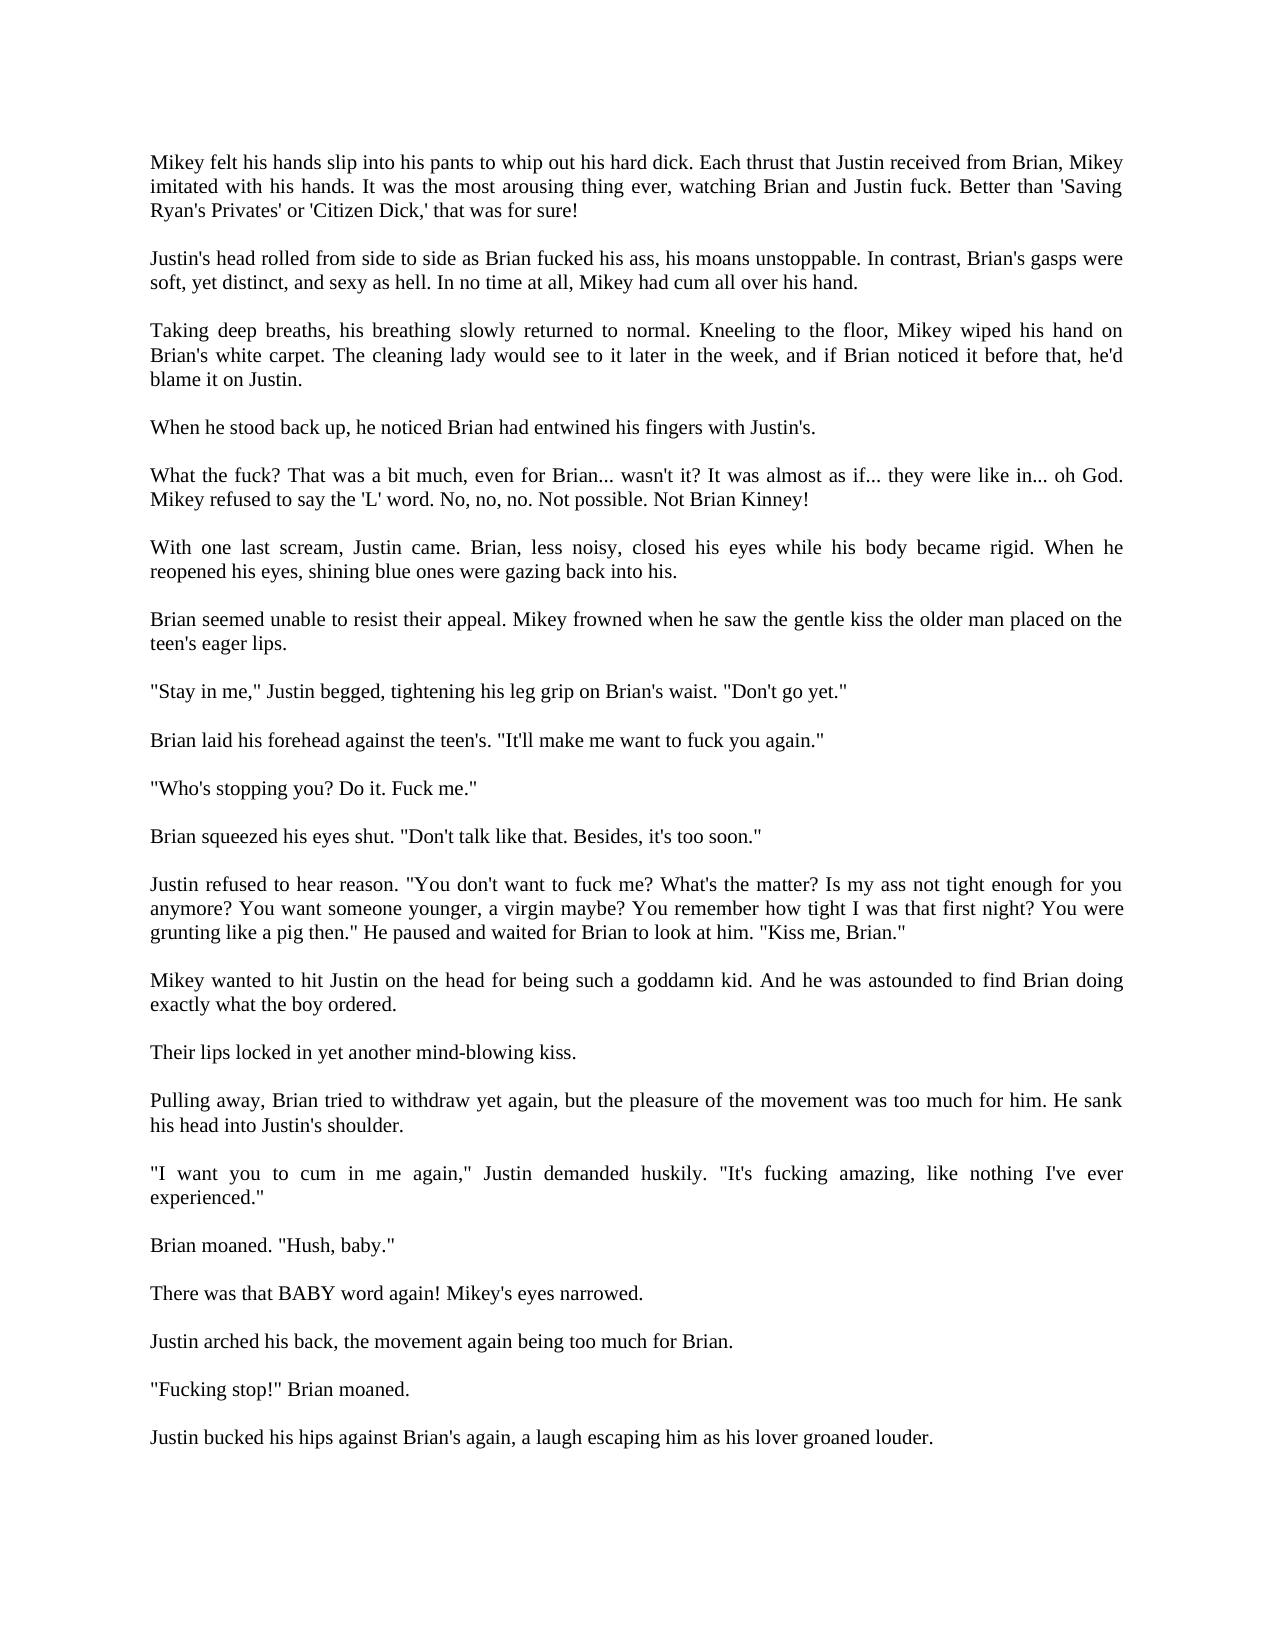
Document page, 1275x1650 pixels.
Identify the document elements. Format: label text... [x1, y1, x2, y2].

text "I want you to cum in me again," Justin demanded huskily. "It's fucking amazing, like nothing I've ever experienced." [150, 1161, 1125, 1209]
text "Fucking stop!" Brian moaned. [150, 1377, 1125, 1401]
text Mikey felt his hands slip into his pants to whip out his hard dick. Each thrust that Justin received from Brian, Mikey imitated with his hands. It was the most arousing thing ever, watching Brian and Justin fuck. Better than 'Saving Ryan's Privates' or 'Citizen Dick,' that was for sure! [150, 150, 1125, 222]
text What the fuck? That was a bit much, even for Brian... wasn't it? It was almost as if... they were like in... oh God. Mikey refused to say the 'L' word. No, no, no. Not possible. Not Brian Kinney! [150, 463, 1125, 511]
text Taking deep breaths, his breathing slowly returned to normal. Kneeling to the floor, Mikey wiped his hand on Brian's white carpet. The cleaning lady would see to it later in the week, and if Brian noticed it before that, he'd blame it on Justin. [150, 318, 1125, 391]
text "Stay in me," Justin begged, tightening his leg grip on Brian's waist. "Don't go yet." [150, 679, 1125, 703]
text Justin arched his back, the movement again being too much for Brian. [150, 1329, 1125, 1353]
text Their lips locked in yet another mind-blowing kiss. [150, 1040, 1125, 1064]
text Justin bucked his hips against Brian's again, a laugh escaping him as his lover groaned louder. [150, 1425, 1125, 1449]
text Justin's head rolled from side to side as Brian fucked his ass, his moans unstoppable. In contrast, Brian's gasps were soft, yet distinct, and sexy as hell. In no time at all, Mikey had cum all over his hand. [150, 246, 1125, 294]
text Brian squeezed his eyes shut. "Don't talk like that. Besides, it's too soon." [150, 824, 1125, 848]
text "Who's stopping you? Do it. Fuck me." [150, 776, 1125, 800]
text Brian laid his forehead against the teen's. "It'll make me want to fuck you again." [150, 727, 1125, 752]
text When he stood back up, he noticed Brian had entwined his fingers with Justin's. [150, 415, 1125, 439]
text Brian seemed unable to resist their appeal. Mikey frowned when he saw the gentle kiss the older man placed on the teen's eager lips. [150, 607, 1125, 655]
text With one last scream, Justin came. Brian, less noisy, closed his eyes while his body became rigid. When he reopened his eyes, shining blue ones were gazing back into his. [150, 535, 1125, 583]
text There was that BABY word again! Mikey's eyes narrowed. [150, 1281, 1125, 1305]
text Justin refused to hear reason. "You don't want to fuck me? What's the matter? Is my ass not tight enough for you anymore? You want someone younger, a virgin maybe? You remember how tight I was that first night? You were grunting like a pig then." He paused and waited for Brian to look at him. "Kiss me, Brian." [150, 872, 1125, 944]
text Mikey wanted to hit Justin on the head for being such a goddamn kid. And he was astounded to find Brian doing exactly what the boy ordered. [150, 968, 1125, 1016]
text Brian moaned. "Hush, baby." [150, 1233, 1125, 1257]
text Pulling away, Brian tried to withdraw yet again, but the pleasure of the movement was too much for him. He sank his head into Justin's shoulder. [150, 1088, 1125, 1137]
